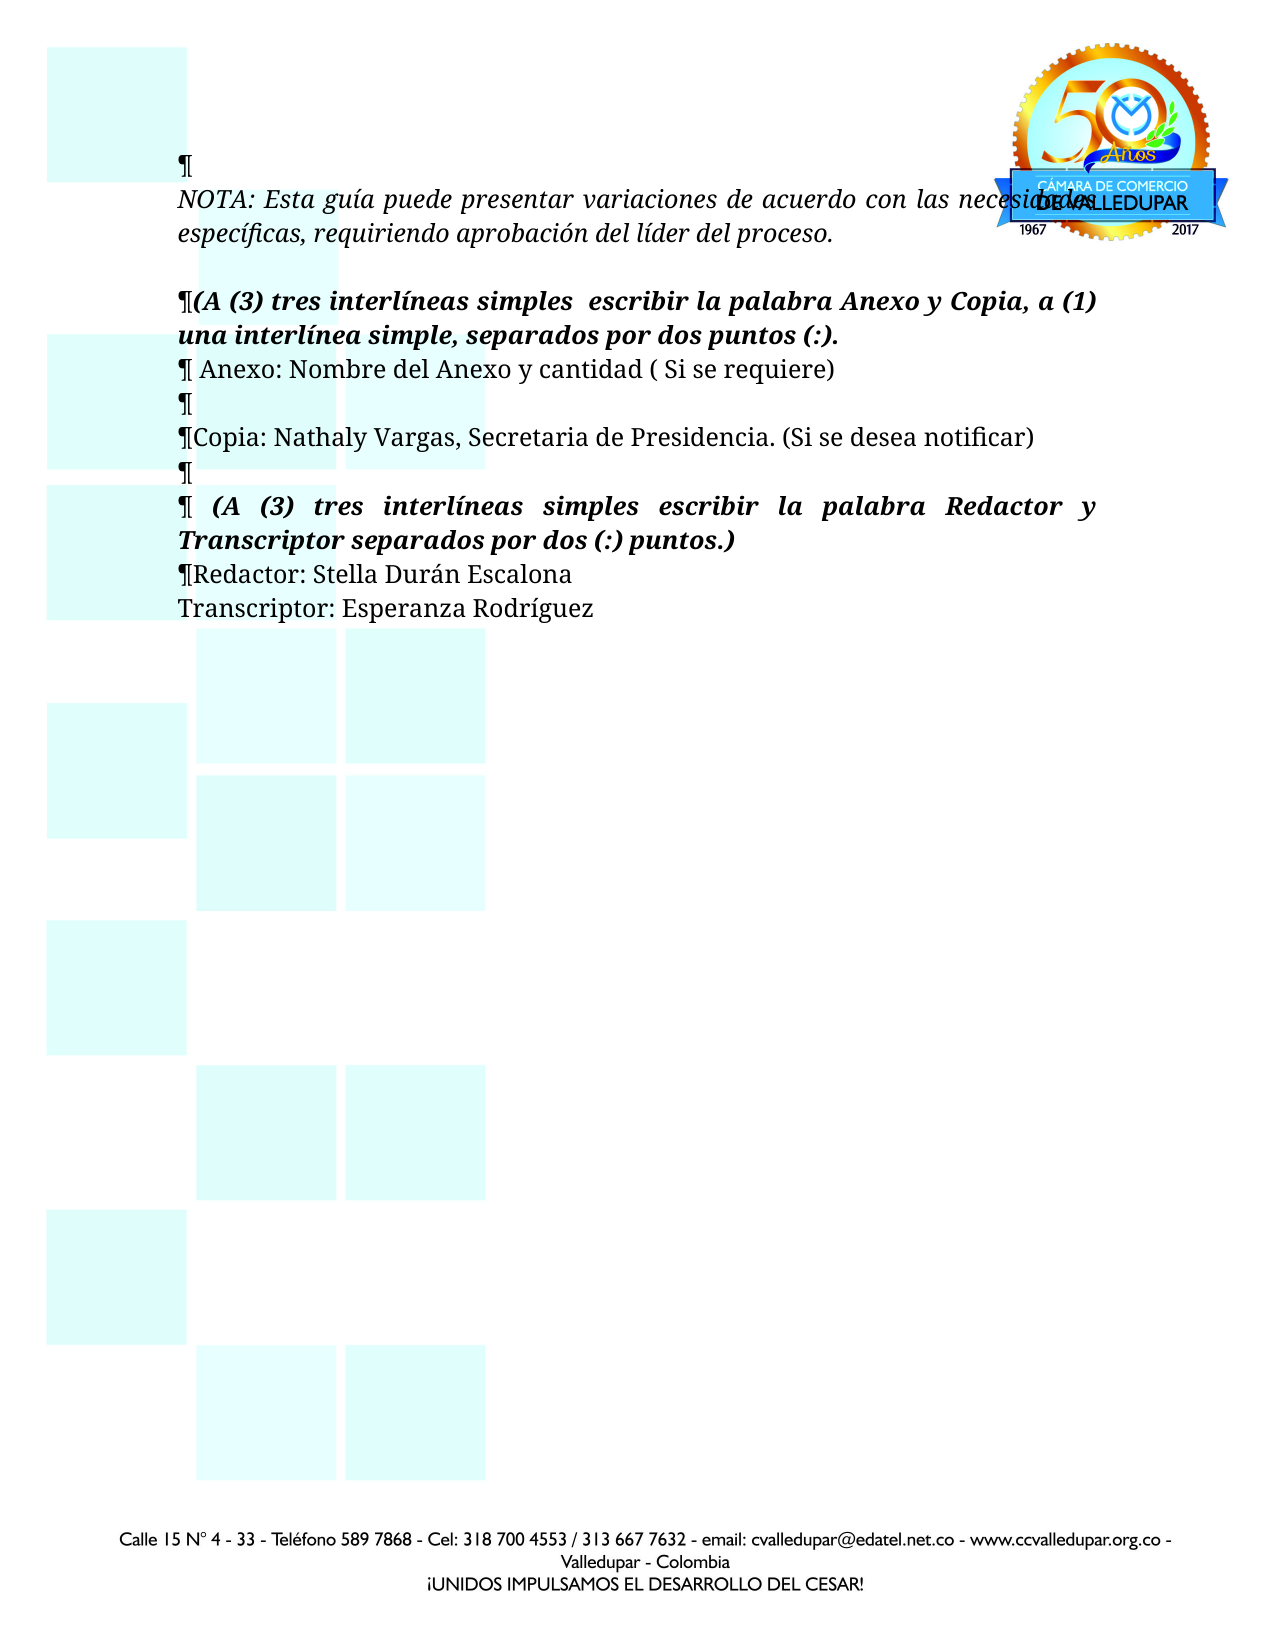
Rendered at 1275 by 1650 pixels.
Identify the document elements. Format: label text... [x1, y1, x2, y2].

text Transcriptor: Esperanza Rodríguez [177, 590, 1098, 624]
text ¶ [177, 454, 1098, 488]
text ¶ [177, 148, 1098, 182]
text ¶Redactor: Stella Durán Escalona [177, 556, 1098, 590]
text ¶ [177, 386, 1098, 420]
text ¶Copia: Nathaly Vargas, Secretaria de Presidencia. (Si se desea notificar) [177, 420, 1098, 454]
picture [46, 43, 1229, 1607]
text ¶(A (3) tres interlíneas simples escribir la palabra Anexo y Copia, a (1) una interlínea simple, separados por dos puntos (:). [177, 284, 1098, 352]
text ¶ Anexo: Nombre del Anexo y cantidad ( Si se requiere) [177, 352, 1098, 386]
text ¶ (A (3) tres interlíneas simples escribir la palabra Redactor y Transcriptor separados por dos (:) puntos.) [177, 488, 1098, 556]
text NOTA: Esta guía puede presentar variaciones de acuerdo con las necesidades específicas, requiriendo aprobación del líder del proceso. [177, 182, 1098, 250]
